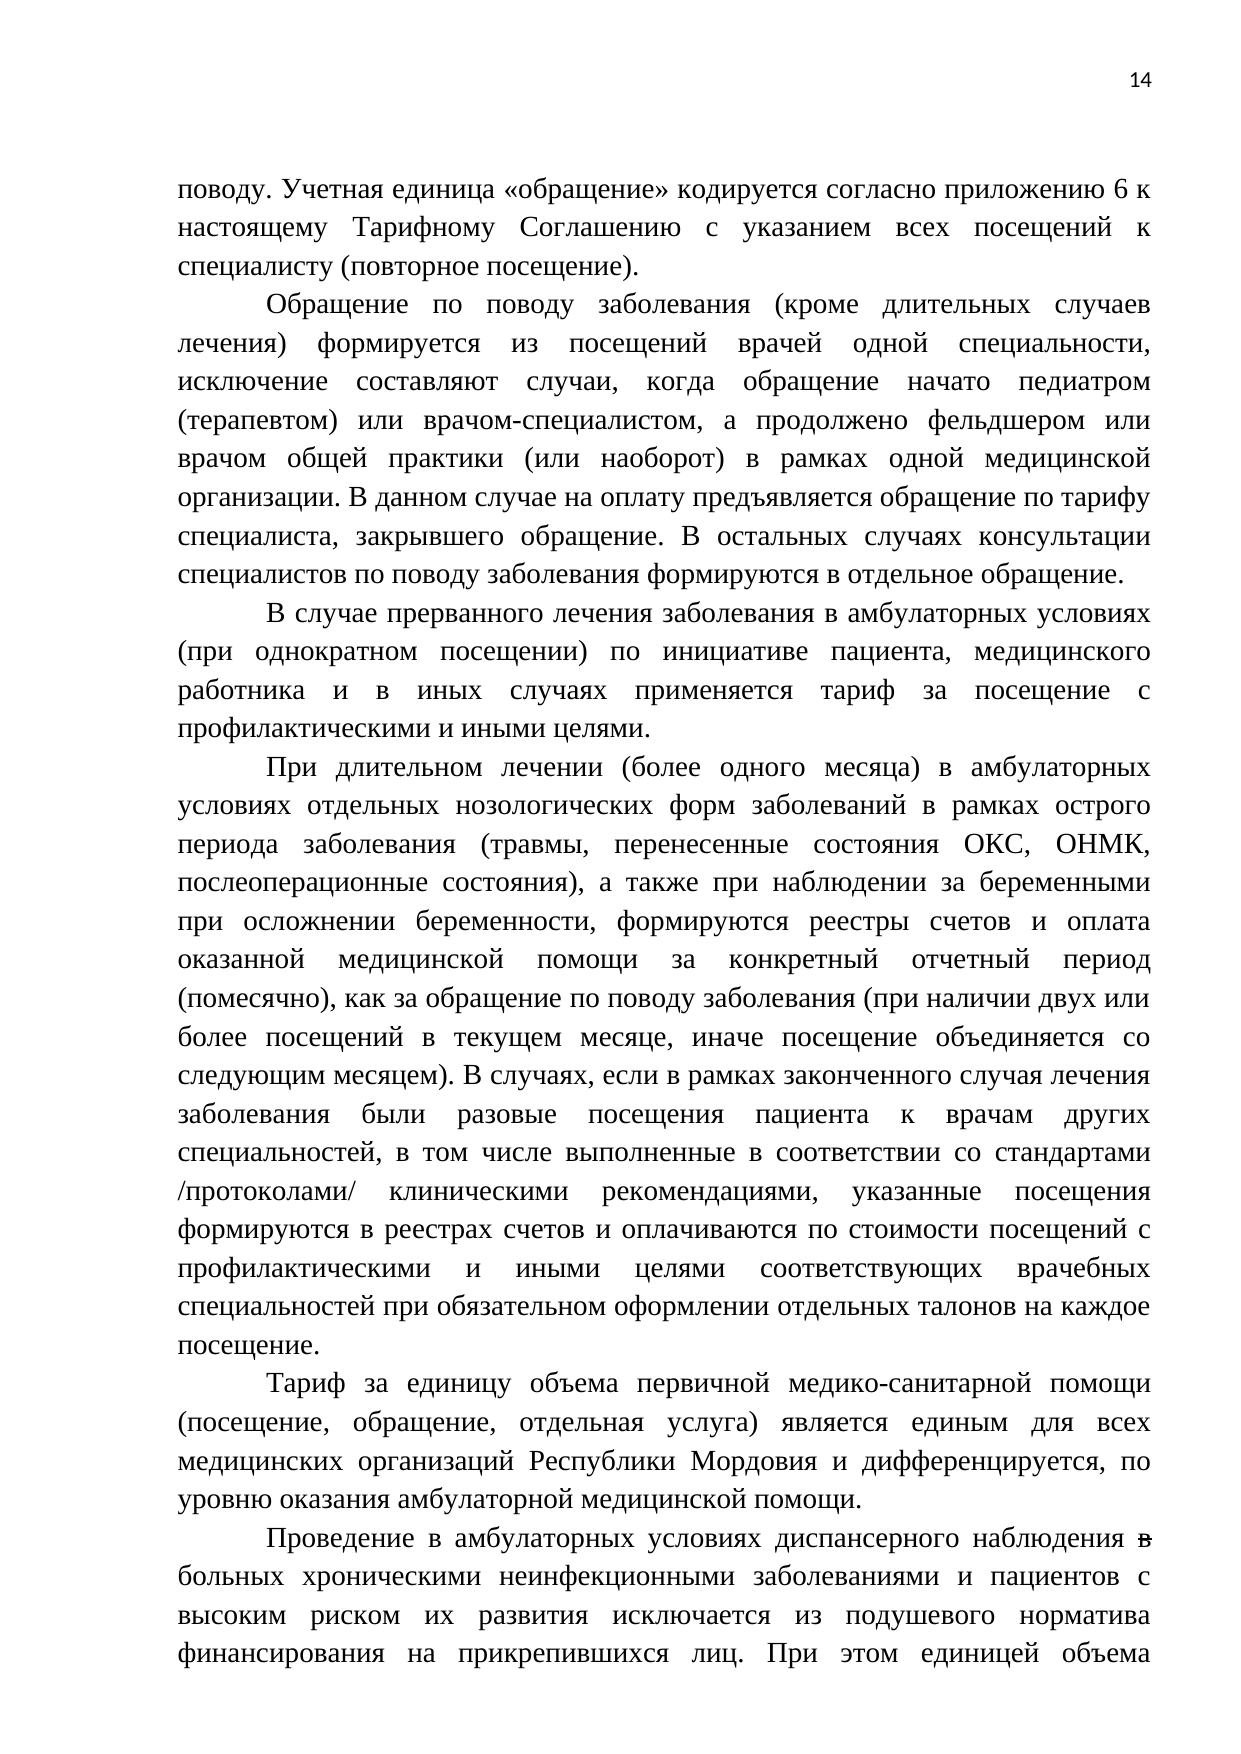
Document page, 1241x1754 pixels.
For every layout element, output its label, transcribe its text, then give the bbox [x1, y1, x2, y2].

text Обращение по поводу заболевания (кроме длительных случаев лечения) формируется из посещений врачей одной специальности, исключение составляют случаи, когда обращение начато педиатром (терапевтом) или врачом-специалистом, а продолжено фельдшером или врачом общей практики (или наоборот) в рамках одной медицинской организации. В данном случае на оплату предъявляется обращение по тарифу специалиста, закрывшего обращение. В остальных случаях консультации специалистов по поводу заболевания формируются в отдельное обращение. [177, 286, 1152, 590]
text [177, 1520, 1152, 1669]
text В случае прерванного лечения заболевания в амбулаторных условиях (при однократном посещении) по инициативе пациента, медицинского работника и в иных случаях применяется тариф за посещение с профилактическими и иными целями. [177, 595, 1152, 744]
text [177, 171, 1152, 281]
text Тариф за единицу объема первичной медико-санитарной помощи (посещение, обращение, отдельная услуга) является единым для всех медицинских организаций Республики Мордовия и дифференцируется, по уровню оказания амбулаторной медицинской помощи. [177, 1366, 1152, 1515]
text При длительном лечении (более одного месяца) в амбулаторных условиях отдельных нозологических форм заболеваний в рамках острого периода заболевания (травмы, перенесенные состояния ОКС, ОНМК, послеоперационные состояния), а также при наблюдении за беременными при осложнении беременности, формируются реестры счетов и оплата оказанной медицинской помощи за конкретный отчетный период (помесячно), как за обращение по поводу заболевания (при наличии двух или более посещений в текущем месяце, иначе посещение объединяется со следующим месяцем). В случаях, если в рамках законченного случая лечения заболевания были разовые посещения пациента к врачам других специальностей, в том числе выполненные в соответствии со стандартами /протоколами/ клиническими рекомендациями, указанные посещения формируются в реестрах счетов и оплачиваются по стоимости посещений с профилактическими и иными целями соответствующих врачебных специальностей при обязательном оформлении отдельных талонов на каждое посещение. [177, 749, 1152, 1361]
